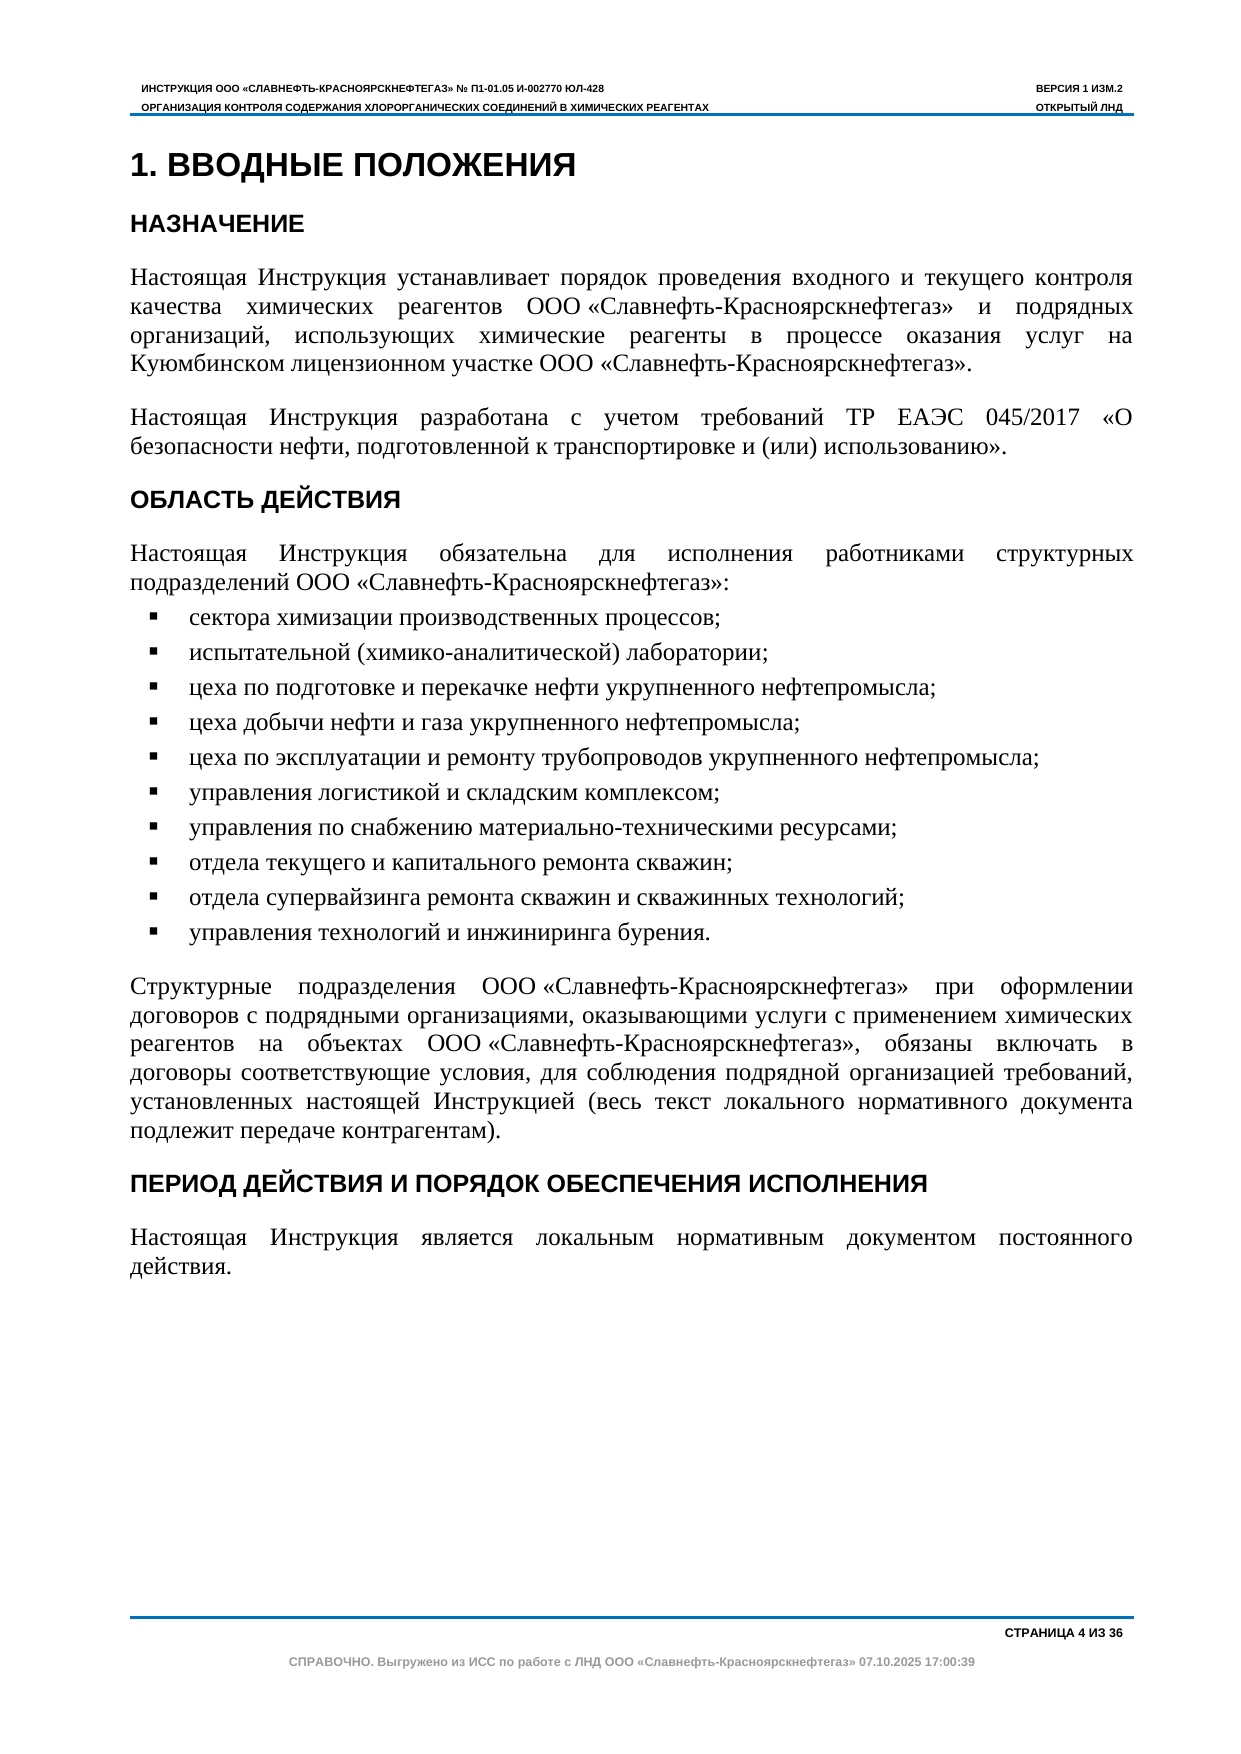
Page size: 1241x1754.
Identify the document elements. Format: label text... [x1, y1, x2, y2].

list управления технологий и инжиниринга бурения. [148, 917, 1134, 946]
text Структурные подразделения ООО «Славнефть-Красноярскнефтегаз» при оформлении договоров с подрядными организациями, оказывающими услуги с применением химических реагентов на объектах ООО «Славнефть-Красноярскнефтегаз», обязаны включать в договоры соответствующие условия, для соблюдения подрядной организацией требований, установленных настоящей Инструкцией (весь текст локального нормативного документа подлежит передаче контрагентам). [130, 971, 1134, 1143]
list отдела супервайзинга ремонта скважин и скважинных технологий; [148, 882, 1134, 911]
subtitle 1. ВВОДНЫЕ ПОЛОЖЕНИЯ [130, 145, 1134, 183]
list цеха по эксплуатации и ремонту трубопроводов укрупненного нефтепромысла; [148, 742, 1134, 771]
text Настоящая Инструкция разработана с учетом требований ТР ЕАЭС 045/2017 «О безопасности нефти, подготовленной к транспортировке и (или) использованию». [130, 402, 1134, 460]
subtitle ОБЛАСТЬ ДЕЙСТВИЯ [130, 485, 1134, 513]
list сектора химизации производственных процессов; [148, 602, 1134, 631]
list управления логистикой и складским комплексом; [148, 777, 1134, 806]
list управления по снабжению материально-техническими ресурсами; [148, 812, 1134, 841]
list отдела текущего и капитального ремонта скважин; [148, 847, 1134, 876]
subtitle ПЕРИОД ДЕЙСТВИЯ И ПОРЯДОК ОБЕСПЕЧЕНИЯ ИСПОЛНЕНИЯ [130, 1168, 1134, 1197]
list испытательной (химико-аналитической) лаборатории; [148, 637, 1134, 666]
list цеха по подготовке и перекачке нефти укрупненного нефтепромысла; [148, 672, 1134, 701]
list цеха добычи нефти и газа укрупненного нефтепромысла; [148, 707, 1134, 736]
text Настоящая Инструкция устанавливает порядок проведения входного и текущего контроля качества химических реагентов ООО «Славнефть-Красноярскнефтегаз» и подрядных организаций, использующих химические реагенты в процессе оказания услуг на Куюмбинском лицензионном участке ООО «Славнефть-Красноярскнефтегаз». [130, 262, 1134, 377]
text Настоящая Инструкция обязательна для исполнения работниками структурных подразделений ООО «Славнефть-Красноярскнефтегаз»: [130, 538, 1134, 596]
text Настоящая Инструкция является локальным нормативным документом постоянного действия. [130, 1222, 1134, 1280]
subtitle НАЗНАЧЕНИЕ [130, 208, 1134, 237]
